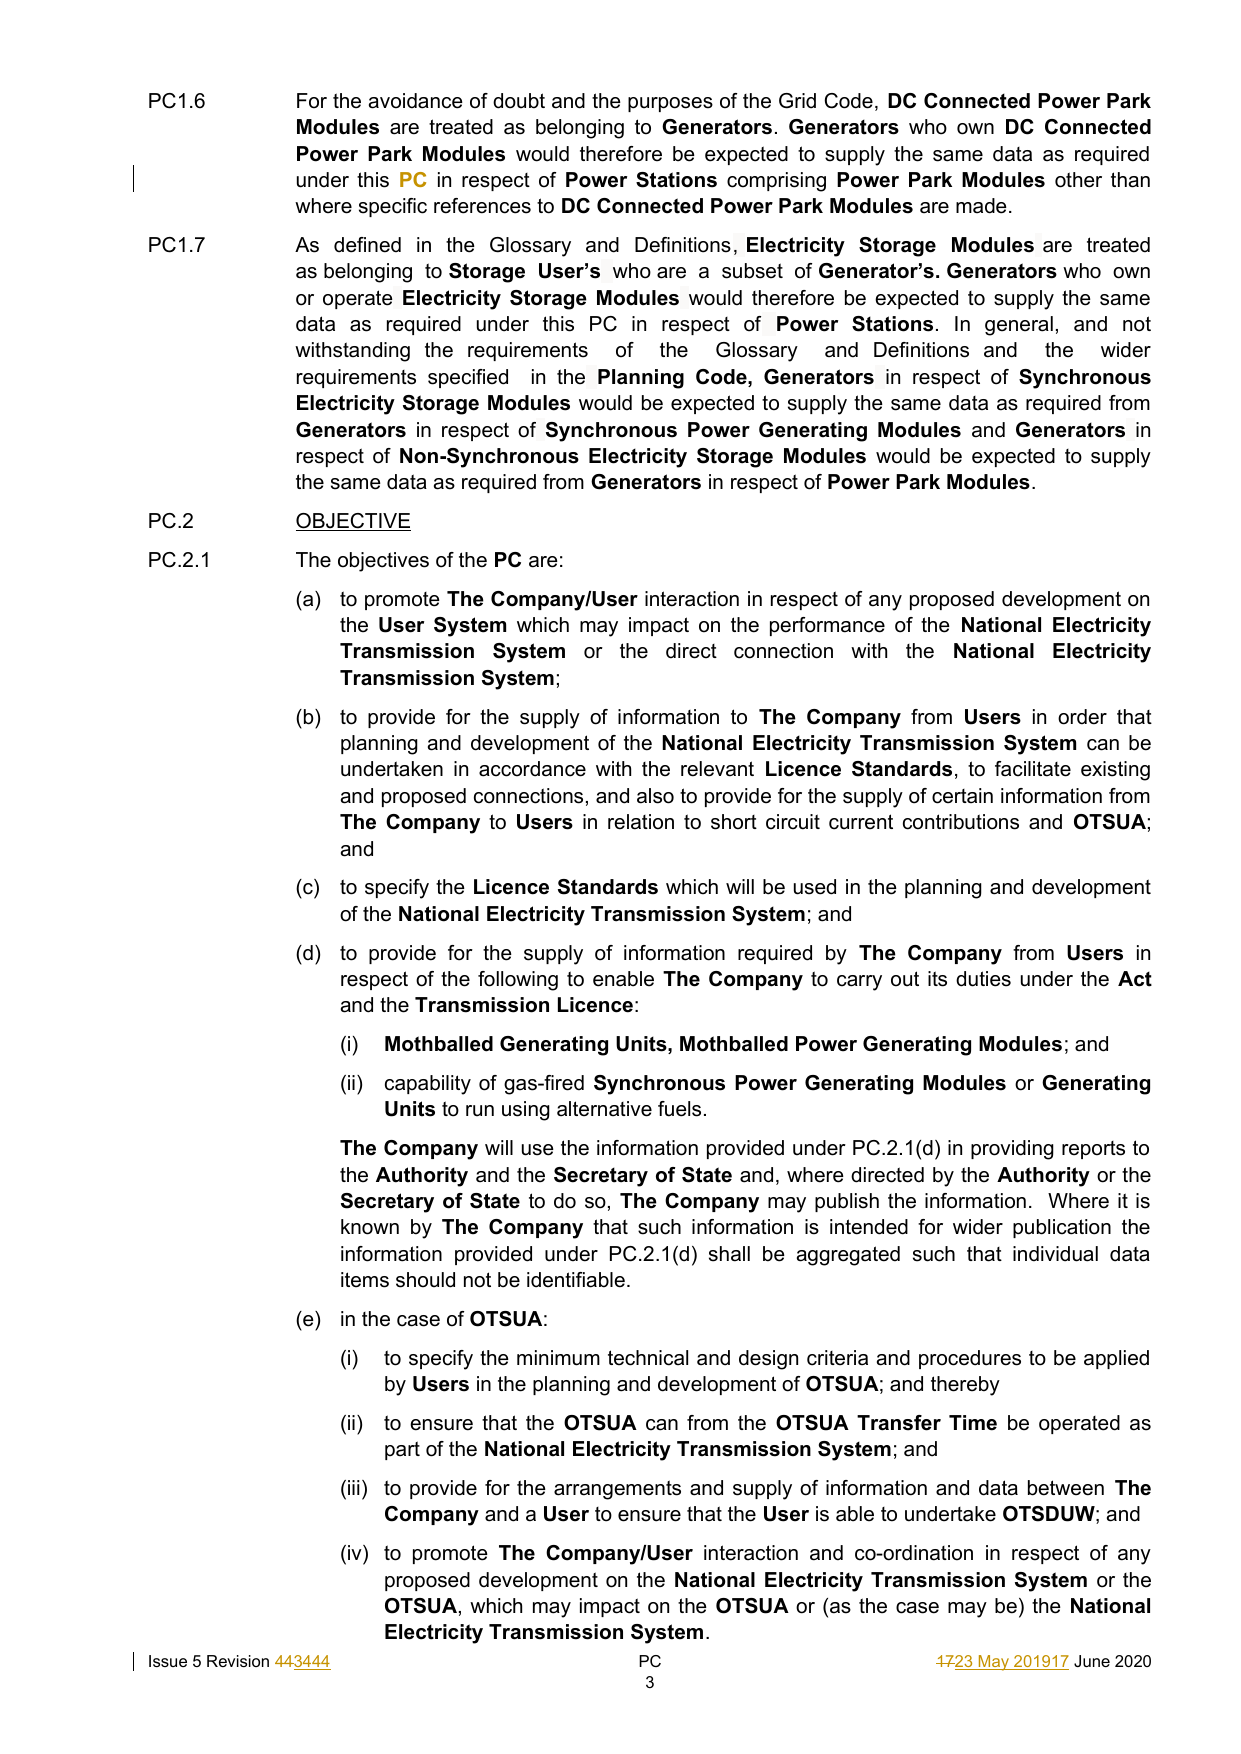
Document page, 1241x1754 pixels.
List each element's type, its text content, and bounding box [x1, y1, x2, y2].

text (b) to provide for the supply of information to The Company from Users in order that planning and development of the National Electricity Transmission System can be undertaken in accordance with the relevant Licence Standards, to facilitate existing and proposed connections, and also to provide for the supply of certain information from The Company to Users in relation to short circuit current contributions and OTSUA; and [295, 704, 1152, 860]
text PC.2.1 The objectives of the PC are: [148, 548, 1152, 572]
text The Company will use the information provided under PC.2.1(d) in providing reports to the Authority and the Secretary of State and, where directed by the Authority or the Secretary of State to do so, The Company may publish the information. Where it is known by The Company that such information is intended for wider publication the information provided under PC.2.1(d) shall be aggregated such that individual data items should not be identifiable. [295, 1136, 1152, 1292]
text (e) in the case of OTSUA: [295, 1307, 1152, 1331]
text (a) to promote The Company/User interaction in respect of any proposed development on the User System which may impact on the performance of the National Electricity Transmission System or the direct connection with the National Electricity Transmission System; [295, 587, 1152, 690]
text (d) to provide for the supply of information required by The Company from Users in respect of the following to enable The Company to carry out its duties under the Act and the Transmission Licence: [295, 940, 1152, 1017]
text (iv) to promote The Company/User interaction and co-ordination in respect of any proposed development on the National Electricity Transmission System or the OTSUA, which may impact on the OTSUA or (as the case may be) the National Electricity Transmission System. [340, 1541, 1152, 1644]
text (c) to specify the Licence Standards which will be used in the planning and development of the National Electricity Transmission System; and [295, 875, 1152, 926]
text (i) to specify the minimum technical and design criteria and procedures to be applied by Users in the planning and development of OTSUA; and thereby [340, 1346, 1152, 1396]
text (i) Mothballed Generating Units, Mothballed Power Generating Modules; and [340, 1032, 1152, 1056]
text PC1.6 For the avoidance of doubt and the purposes of the Grid Code, DC Connected Power Park Modules are treated as belonging to Generators. Generators who own DC Connected Power Park Modules would therefore be expected to supply the same data as required under this PC in respect of Power Stations comprising Power Park Modules other than where specific references to DC Connected Power Park Modules are made. [148, 89, 1152, 218]
text (ii) capability of gas-fired Synchronous Power Generating Modules or Generating Units to run using alternative fuels. [340, 1071, 1152, 1121]
text PC1.7 As defined in the Glossary and Definitions, Electricity Storage Modules are treated as belonging to Storage User’s who are a subset of Generator’s. Generators who own or operate Electricity Storage Modules would therefore be expected to supply the same data as required under this PC in respect of Power Stations. In general, and not withstanding the requirements of the Glossary and Definitions and the wider requirements specified in the Planning Code, Generators in respect of Synchronous Electricity Storage Modules would be expected to supply the same data as required from Generators in respect of Synchronous Power Generating Modules and Generators in respect of Non-Synchronous Electricity Storage Modules would be expected to supply the same data as required from Generators in respect of Power Park Modules. [148, 233, 1152, 494]
text (ii) to ensure that the OTSUA can from the OTSUA Transfer Time be operated as part of the National Electricity Transmission System; and [340, 1411, 1152, 1461]
text (iii) to provide for the arrangements and supply of information and data between The Company and a User to ensure that the User is able to undertake OTSDUW; and [340, 1476, 1152, 1526]
text PC.2 OBJECTIVE [148, 509, 1152, 533]
